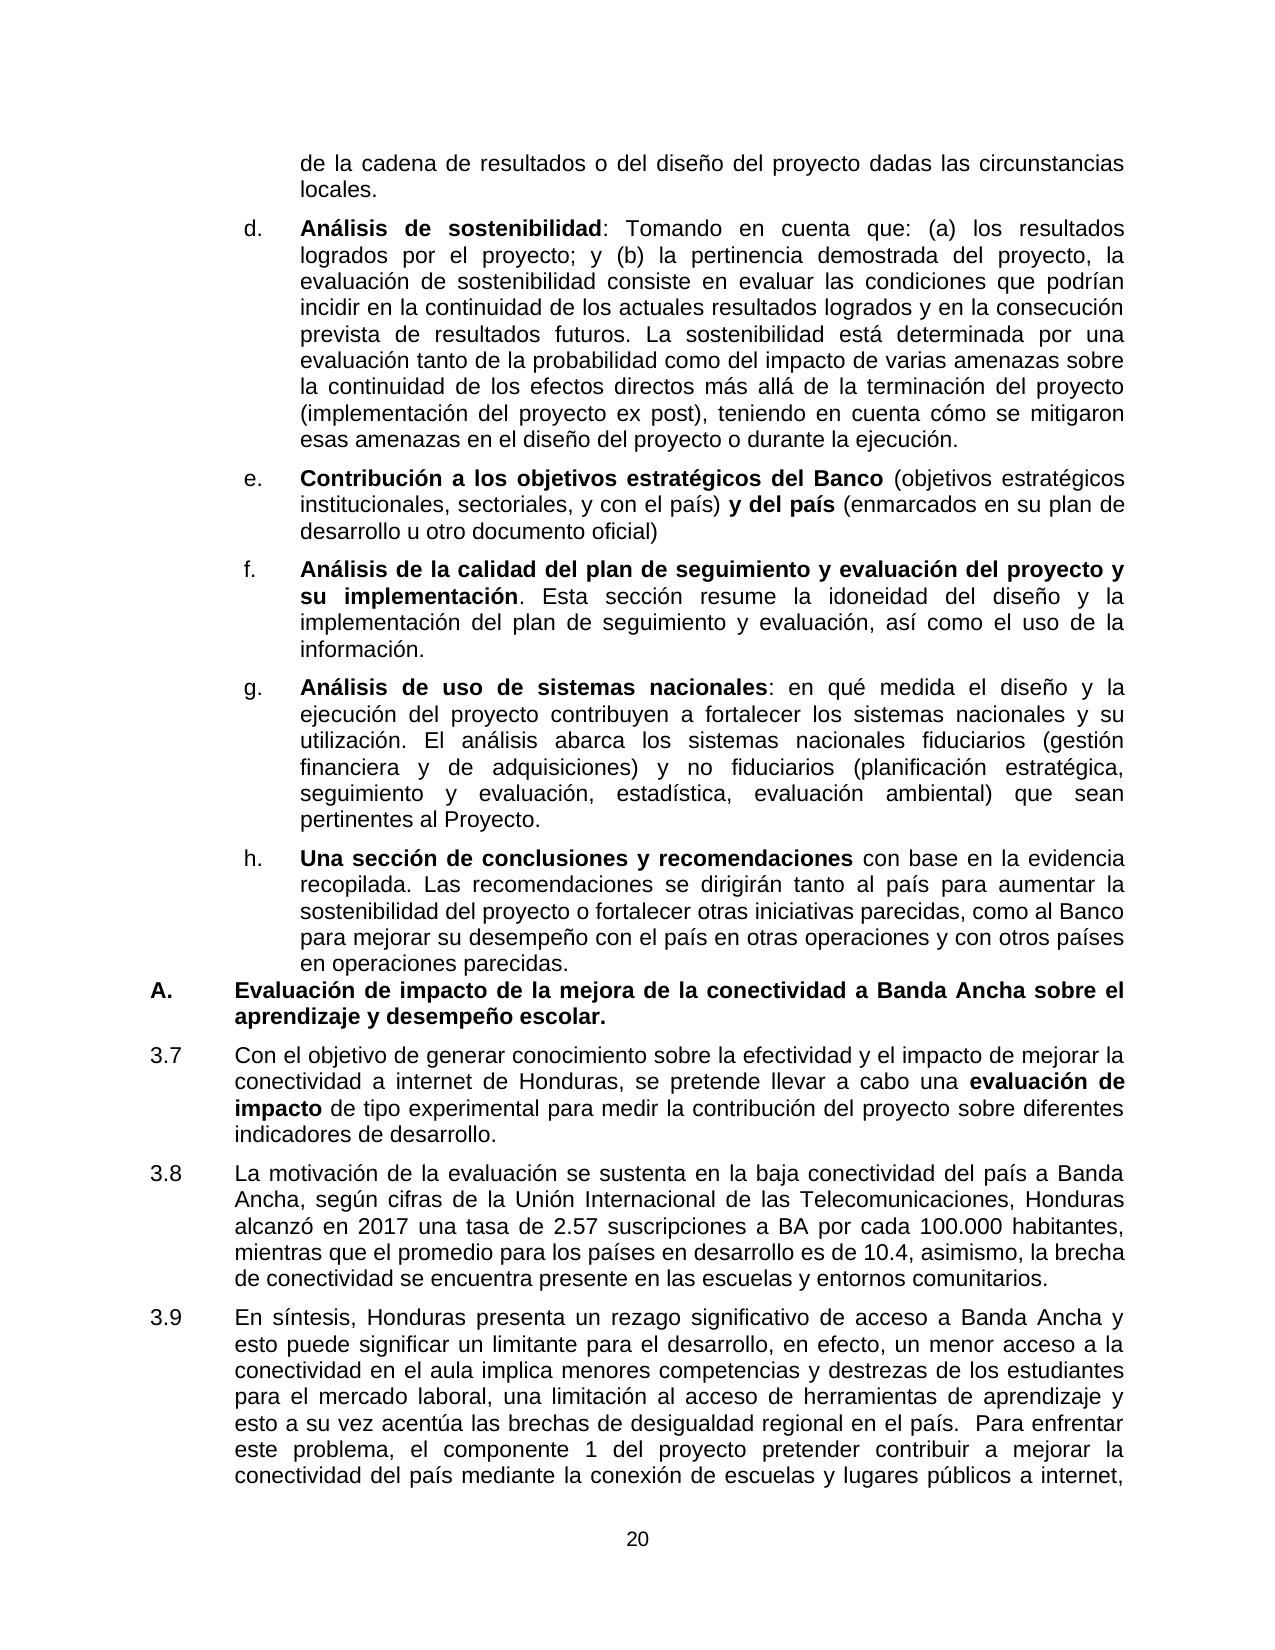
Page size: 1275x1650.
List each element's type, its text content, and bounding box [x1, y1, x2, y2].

list Análisis de la calidad del plan de seguimiento y evaluación del proyecto y su implementación. Esta sección resume la idoneidad del diseño y la implementación del plan de seguimiento y evaluación, así como el uso de la información. [244, 556, 1125, 662]
list Análisis de uso de sistemas nacionales: en qué medida el diseño y la ejecución del proyecto contribuyen a fortalecer los sistemas nacionales y su utilización. El análisis abarca los sistemas nacionales fiduciarios (gestión financiera y de adquisiciones) y no fiduciarios (planificación estratégica, seguimiento y evaluación, estadística, evaluación ambiental) que sean pertinentes al Proyecto. [244, 674, 1125, 832]
list Análisis de sostenibilidad: Tomando en cuenta que: (a) los resultados logrados por el proyecto; y (b) la pertinencia demostrada del proyecto, la evaluación de sostenibilidad consiste en evaluar las condiciones que podrían incidir en la continuidad de los actuales resultados logrados y en la consecución prevista de resultados futuros. La sostenibilidad está determinada por una evaluación tanto de la probabilidad como del impacto de varias amenazas sobre la continuidad de los efectos directos más allá de la terminación del proyecto (implementación del proyecto ex post), teniendo en cuenta cómo se mitigaron esas amenazas en el diseño del proyecto o durante la ejecución. [244, 215, 1125, 452]
list Una sección de conclusiones y recomendaciones con base en la evidencia recopilada. Las recomendaciones se dirigirán tanto al país para aumentar la sostenibilidad del proyecto o fortalecer otras iniciativas parecidas, como al Banco para mejorar su desempeño con el país en otras operaciones y con otros países en operaciones parecidas. [244, 845, 1125, 977]
list La motivación de la evaluación se sustenta en la baja conectividad del país a Banda Ancha, según cifras de la Unión Internacional de las Telecomunicaciones, Honduras alcanzó en 2017 una tasa de 2.57 suscripciones a BA por cada 100.000 habitantes, mientras que el promedio para los países en desarrollo es de 10.4, asimismo, la brecha de conectividad se encuentra presente en las escuelas y entornos comunitarios. [150, 1160, 1125, 1292]
list Evaluación de impacto de la mejora de la conectividad a Banda Ancha sobre el aprendizaje y desempeño escolar. [150, 977, 1125, 1029]
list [150, 1304, 1125, 1489]
list Contribución a los objetivos estratégicos del Banco (objetivos estratégicos institucionales, sectoriales, y con el país) y del país (enmarcados en su plan de desarrollo u otro documento oficial) [244, 465, 1125, 544]
list Con el objetivo de generar conocimiento sobre la efectividad y el impacto de mejorar la conectividad a internet de Honduras, se pretende llevar a cabo una evaluación de impacto de tipo experimental para medir la contribución del proyecto sobre diferentes indicadores de desarrollo. [150, 1042, 1125, 1147]
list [244, 150, 1125, 203]
